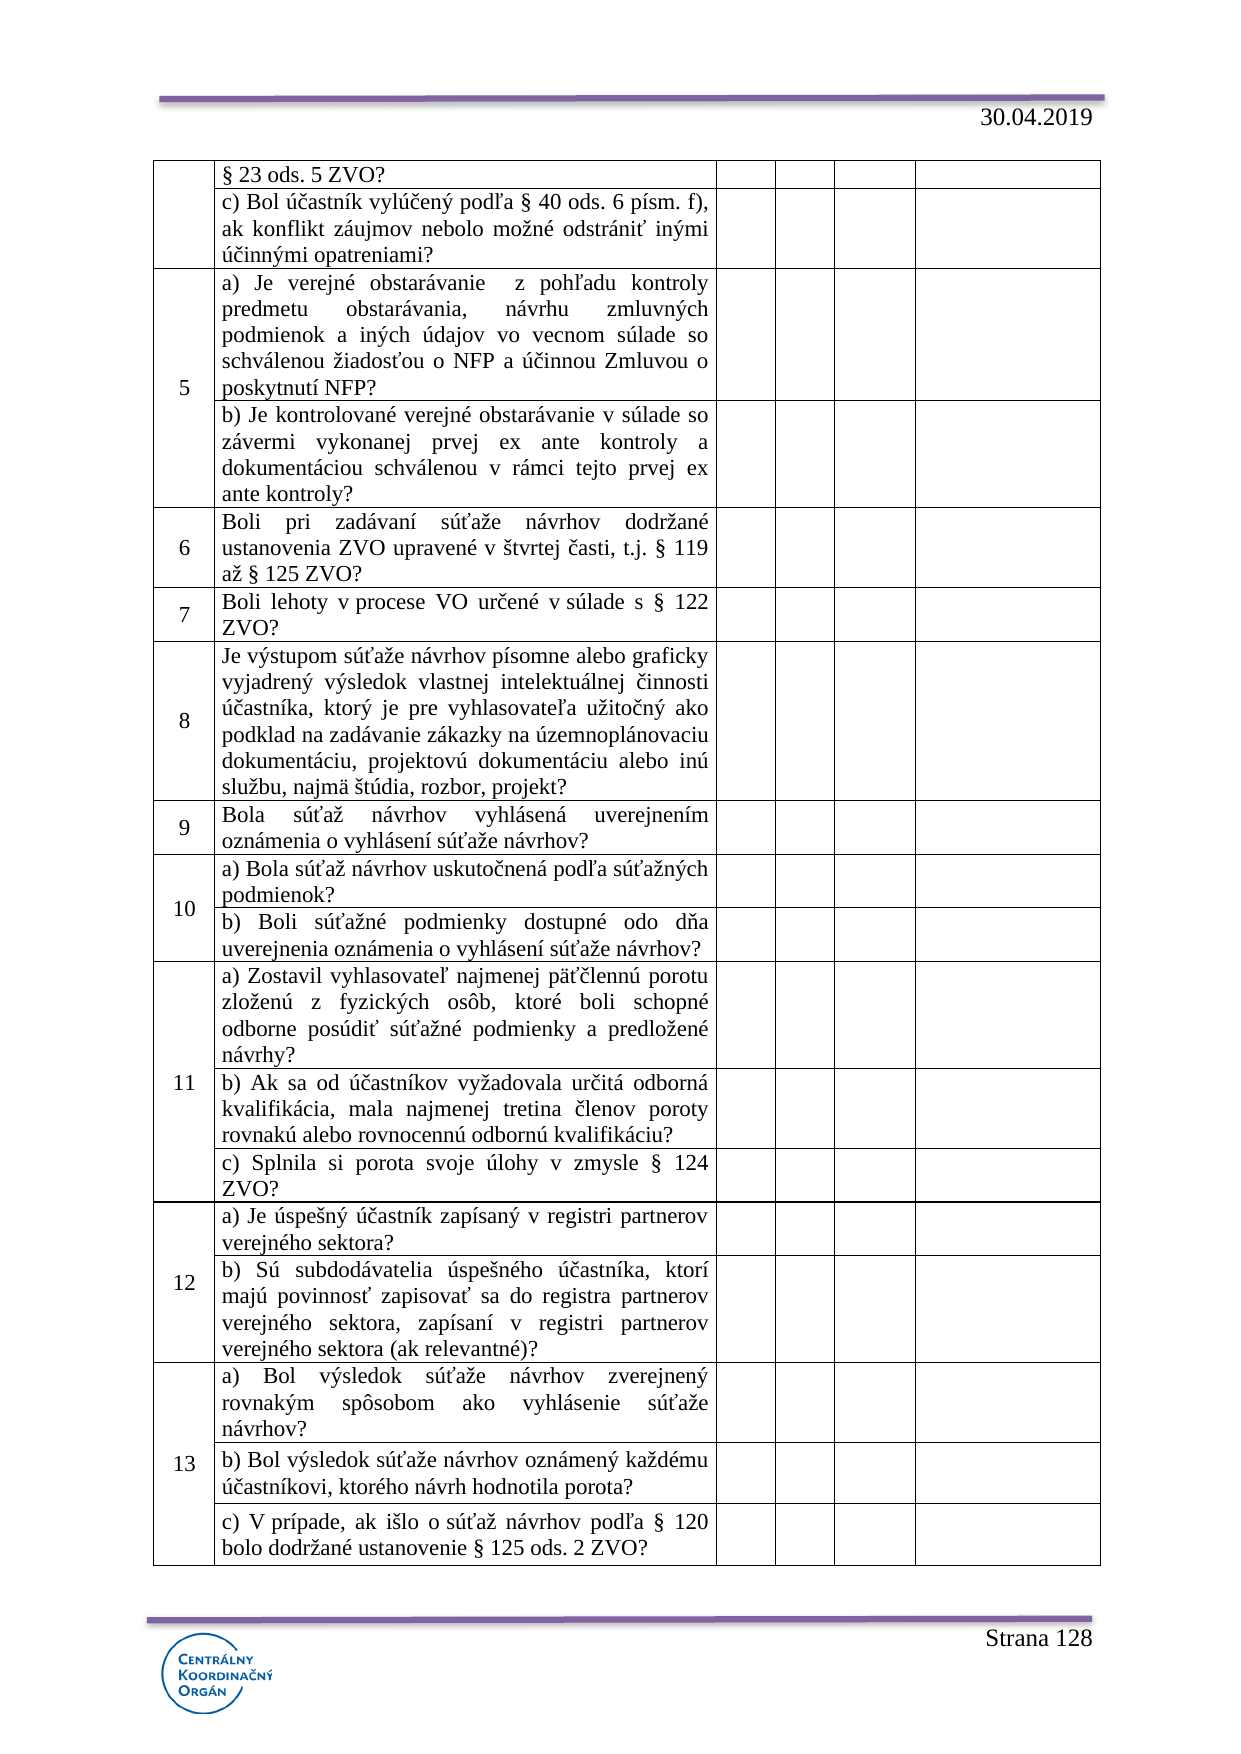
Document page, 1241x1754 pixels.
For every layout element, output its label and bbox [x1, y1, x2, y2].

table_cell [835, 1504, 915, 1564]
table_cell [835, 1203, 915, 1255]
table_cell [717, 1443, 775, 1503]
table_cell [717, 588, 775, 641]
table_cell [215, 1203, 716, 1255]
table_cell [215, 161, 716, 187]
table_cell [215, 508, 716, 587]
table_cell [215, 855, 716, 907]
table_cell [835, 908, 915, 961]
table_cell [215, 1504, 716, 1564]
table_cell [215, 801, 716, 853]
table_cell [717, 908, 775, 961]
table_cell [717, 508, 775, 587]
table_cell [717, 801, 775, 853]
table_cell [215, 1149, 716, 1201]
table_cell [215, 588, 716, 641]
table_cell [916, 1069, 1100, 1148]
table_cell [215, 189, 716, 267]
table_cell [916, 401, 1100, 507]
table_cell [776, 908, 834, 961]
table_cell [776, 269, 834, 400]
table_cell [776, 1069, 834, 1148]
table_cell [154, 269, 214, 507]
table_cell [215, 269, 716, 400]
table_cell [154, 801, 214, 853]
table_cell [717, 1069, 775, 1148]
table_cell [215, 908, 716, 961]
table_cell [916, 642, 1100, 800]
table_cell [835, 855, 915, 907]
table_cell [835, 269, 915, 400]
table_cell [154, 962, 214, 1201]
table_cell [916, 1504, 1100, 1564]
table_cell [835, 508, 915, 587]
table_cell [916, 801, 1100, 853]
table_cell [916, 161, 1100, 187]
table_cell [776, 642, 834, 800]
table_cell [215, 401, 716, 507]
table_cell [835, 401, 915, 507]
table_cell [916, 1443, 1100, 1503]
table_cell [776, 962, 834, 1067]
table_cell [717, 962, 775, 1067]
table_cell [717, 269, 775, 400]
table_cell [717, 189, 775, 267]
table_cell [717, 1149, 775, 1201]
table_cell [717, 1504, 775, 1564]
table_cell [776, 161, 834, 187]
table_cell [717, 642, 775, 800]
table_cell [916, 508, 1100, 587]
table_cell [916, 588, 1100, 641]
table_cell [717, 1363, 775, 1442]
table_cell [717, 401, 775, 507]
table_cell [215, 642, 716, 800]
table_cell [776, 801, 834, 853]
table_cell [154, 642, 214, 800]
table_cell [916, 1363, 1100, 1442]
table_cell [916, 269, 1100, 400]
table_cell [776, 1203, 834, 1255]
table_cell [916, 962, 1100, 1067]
picture [159, 1631, 272, 1713]
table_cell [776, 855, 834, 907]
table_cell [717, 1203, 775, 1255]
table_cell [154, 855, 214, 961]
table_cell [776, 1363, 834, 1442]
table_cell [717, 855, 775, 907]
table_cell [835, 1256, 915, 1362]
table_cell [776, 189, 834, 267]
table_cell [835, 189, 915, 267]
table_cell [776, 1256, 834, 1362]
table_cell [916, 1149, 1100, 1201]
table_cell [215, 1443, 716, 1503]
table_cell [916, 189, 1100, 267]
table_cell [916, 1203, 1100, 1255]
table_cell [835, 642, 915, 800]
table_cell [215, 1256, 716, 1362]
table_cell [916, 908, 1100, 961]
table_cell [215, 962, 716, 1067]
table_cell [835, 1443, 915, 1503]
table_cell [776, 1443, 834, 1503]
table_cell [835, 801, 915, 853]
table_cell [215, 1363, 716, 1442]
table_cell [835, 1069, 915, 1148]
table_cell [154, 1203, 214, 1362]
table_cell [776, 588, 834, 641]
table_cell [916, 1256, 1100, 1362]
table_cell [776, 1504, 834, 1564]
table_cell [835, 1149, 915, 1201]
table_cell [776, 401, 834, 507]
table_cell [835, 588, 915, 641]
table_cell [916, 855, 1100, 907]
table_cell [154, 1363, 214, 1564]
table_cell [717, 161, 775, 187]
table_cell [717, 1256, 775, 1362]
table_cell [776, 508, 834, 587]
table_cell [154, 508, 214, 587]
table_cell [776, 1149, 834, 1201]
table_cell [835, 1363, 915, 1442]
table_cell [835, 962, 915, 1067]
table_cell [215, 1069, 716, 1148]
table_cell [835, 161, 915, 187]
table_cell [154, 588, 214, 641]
